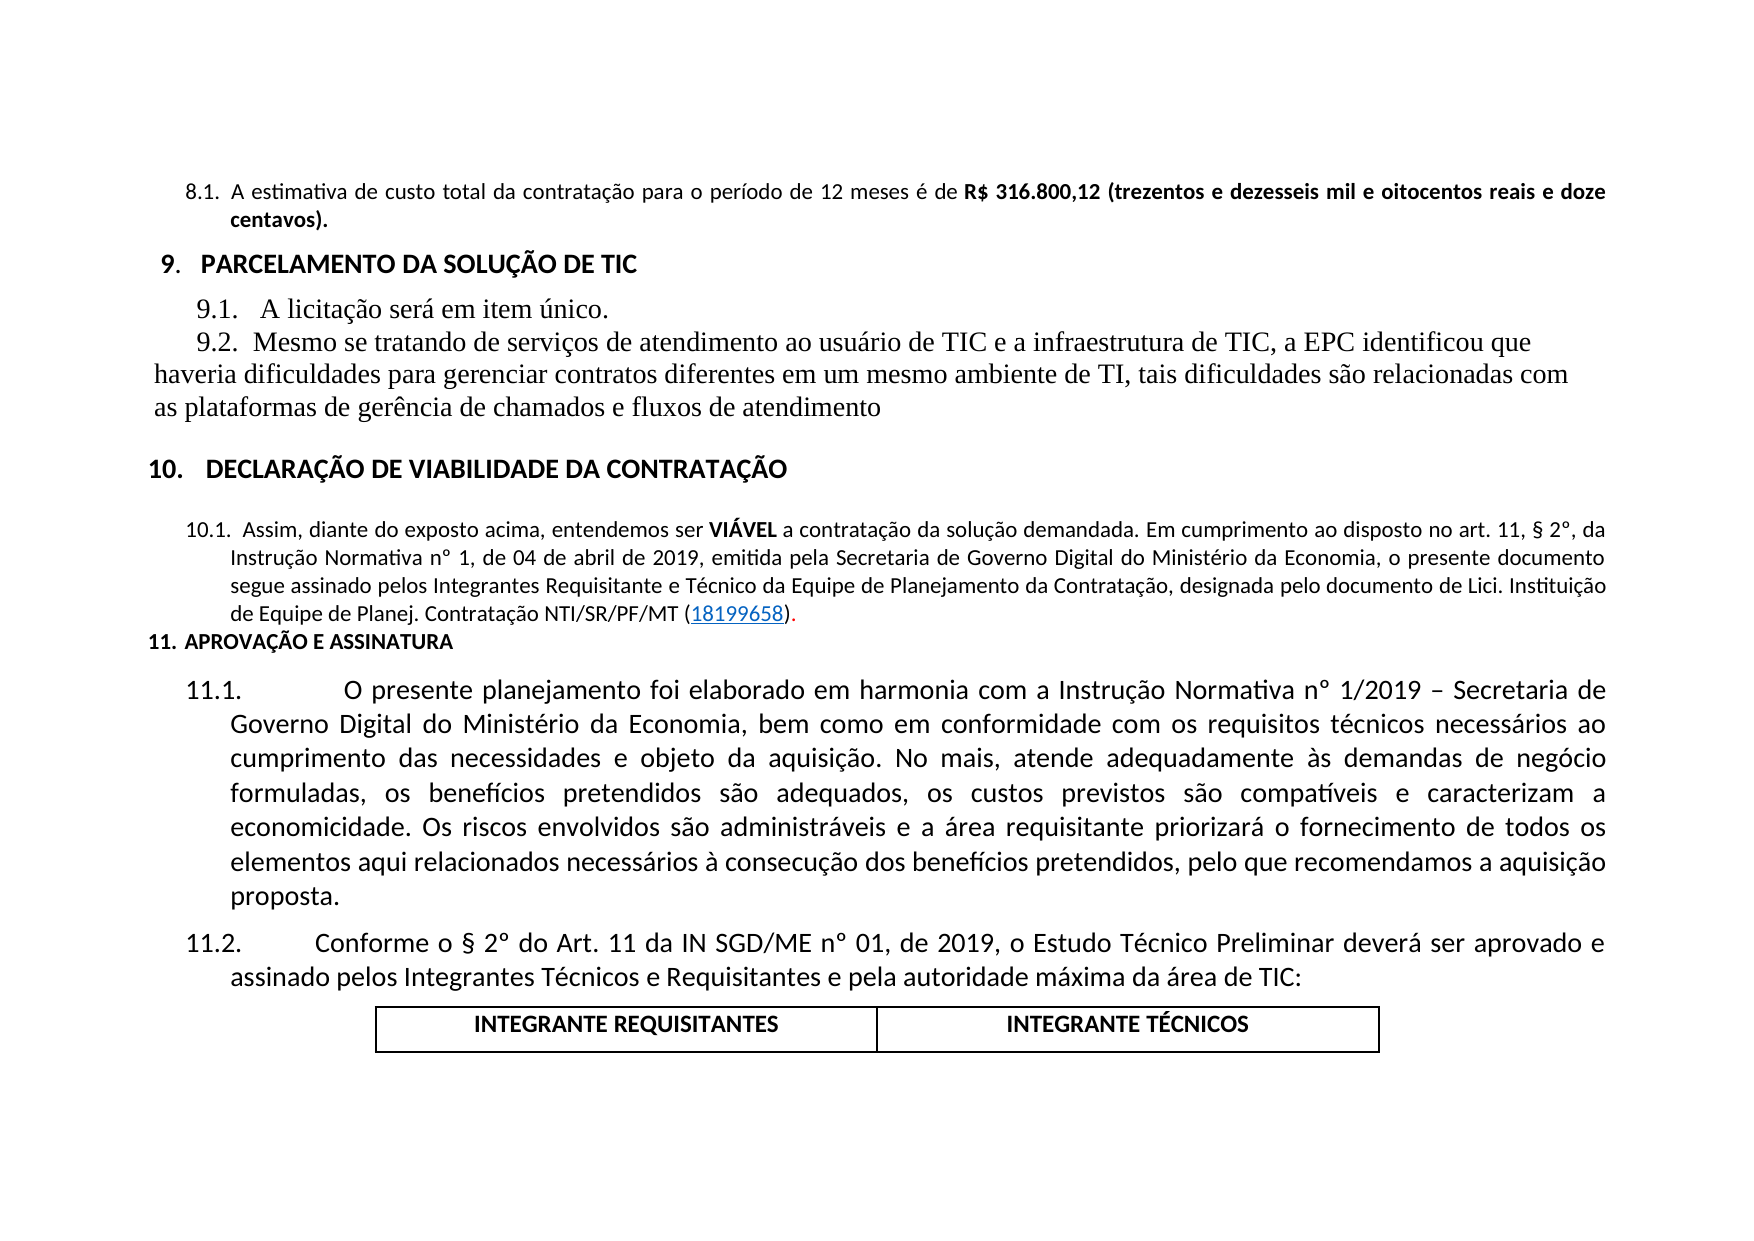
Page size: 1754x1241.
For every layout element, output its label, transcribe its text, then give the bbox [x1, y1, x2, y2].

text 10.1. Assim, diante do exposto acima, entendemos ser VIÁVEL a contratação da solução demandada. Em cumprimento ao disposto no art. 11, § 2º, da Instrução Normativa nº 1, de 04 de abril de 2019, emitida pela Secretaria de Governo Digital do Ministério da Economia, o presente documento segue assinado pelos Integrantes Requisitante e Técnico da Equipe de Planejamento da Contratação, designada pelo documento de Lici. Instituição de Equipe de Planej. Contratação NTI/SR/PF/MT (18199658). [185, 515, 1606, 627]
text 11.1. O presente planejamento foi elaborado em harmonia com a Instrução Normativa nº 1/2019 – Secretaria de Governo Digital do Ministério da Economia, bem como em conformidade com os requisitos técnicos necessários ao cumprimento das necessidades e objeto da aquisição. No mais, atende adequadamente às demandas de negócio formuladas, os benefícios pretendidos são adequados, os custos previstos são compatíveis e caracterizam a economicidade. Os riscos envolvidos são administráveis e a área requisitante priorizará o fornecimento de todos os elementos aqui relacionados necessários à consecução dos benefícios pretendidos, pelo que recomendamos a aquisição proposta. [185, 672, 1606, 912]
text 11. APROVAÇÃO E ASSINATURA [148, 627, 1606, 655]
text 8.1. A estimativa de custo total da contratação para o período de 12 meses é de R$ 316.800,12 (trezentos e dezesseis mil e oitocentos reais e doze centavos). [185, 177, 1606, 233]
table_header INTEGRANTE REQUISITANTES [377, 1008, 876, 1051]
text 9.1. A licitação será em item único. [154, 293, 1600, 325]
text 10. DECLARAÇÃO DE VIABILIDADE DA CONTRATAÇÃO [148, 451, 1606, 486]
table_header INTEGRANTE TÉCNICOS [878, 1008, 1378, 1051]
text 11.2. Conforme o § 2º do Art. 11 da IN SGD/ME nº 01, de 2019, o Estudo Técnico Preliminar deverá ser aprovado e assinado pelos Integrantes Técnicos e Requisitantes e pela autoridade máxima da área de TIC: [185, 925, 1606, 993]
text 9.2. Mesmo se tratando de serviços de atendimento ao usuário de TIC e a infraestrutura de TIC, a EPC identificou que haveria dificuldades para gerenciar contratos diferentes em um mesmo ambiente de TI, tais dificuldades são relacionadas com as plataformas de gerência de chamados e fluxos de atendimento [154, 325, 1600, 422]
text 9. PARCELAMENTO DA SOLUÇÃO DE TIC [160, 246, 1594, 280]
